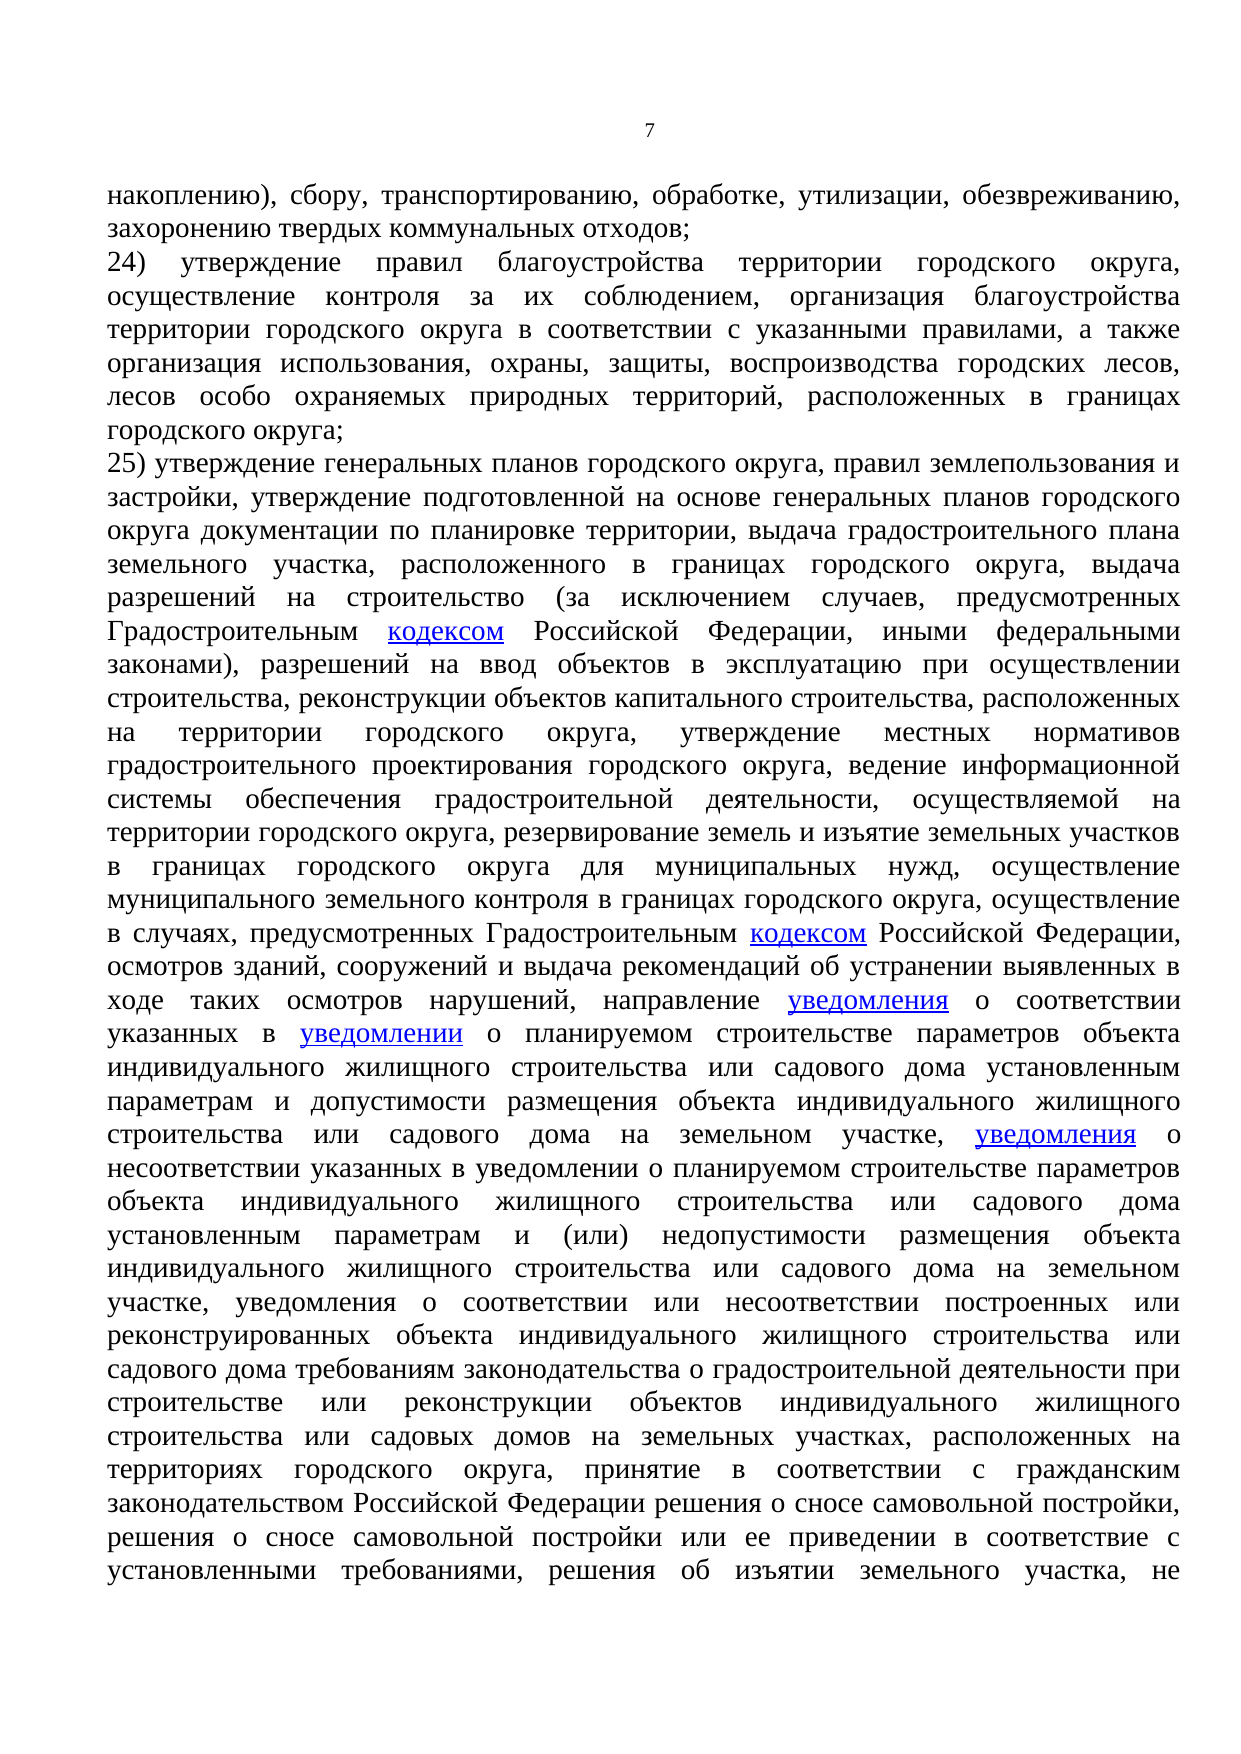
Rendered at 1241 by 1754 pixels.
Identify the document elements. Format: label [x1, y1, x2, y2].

table_cell [107, 177, 1181, 1586]
